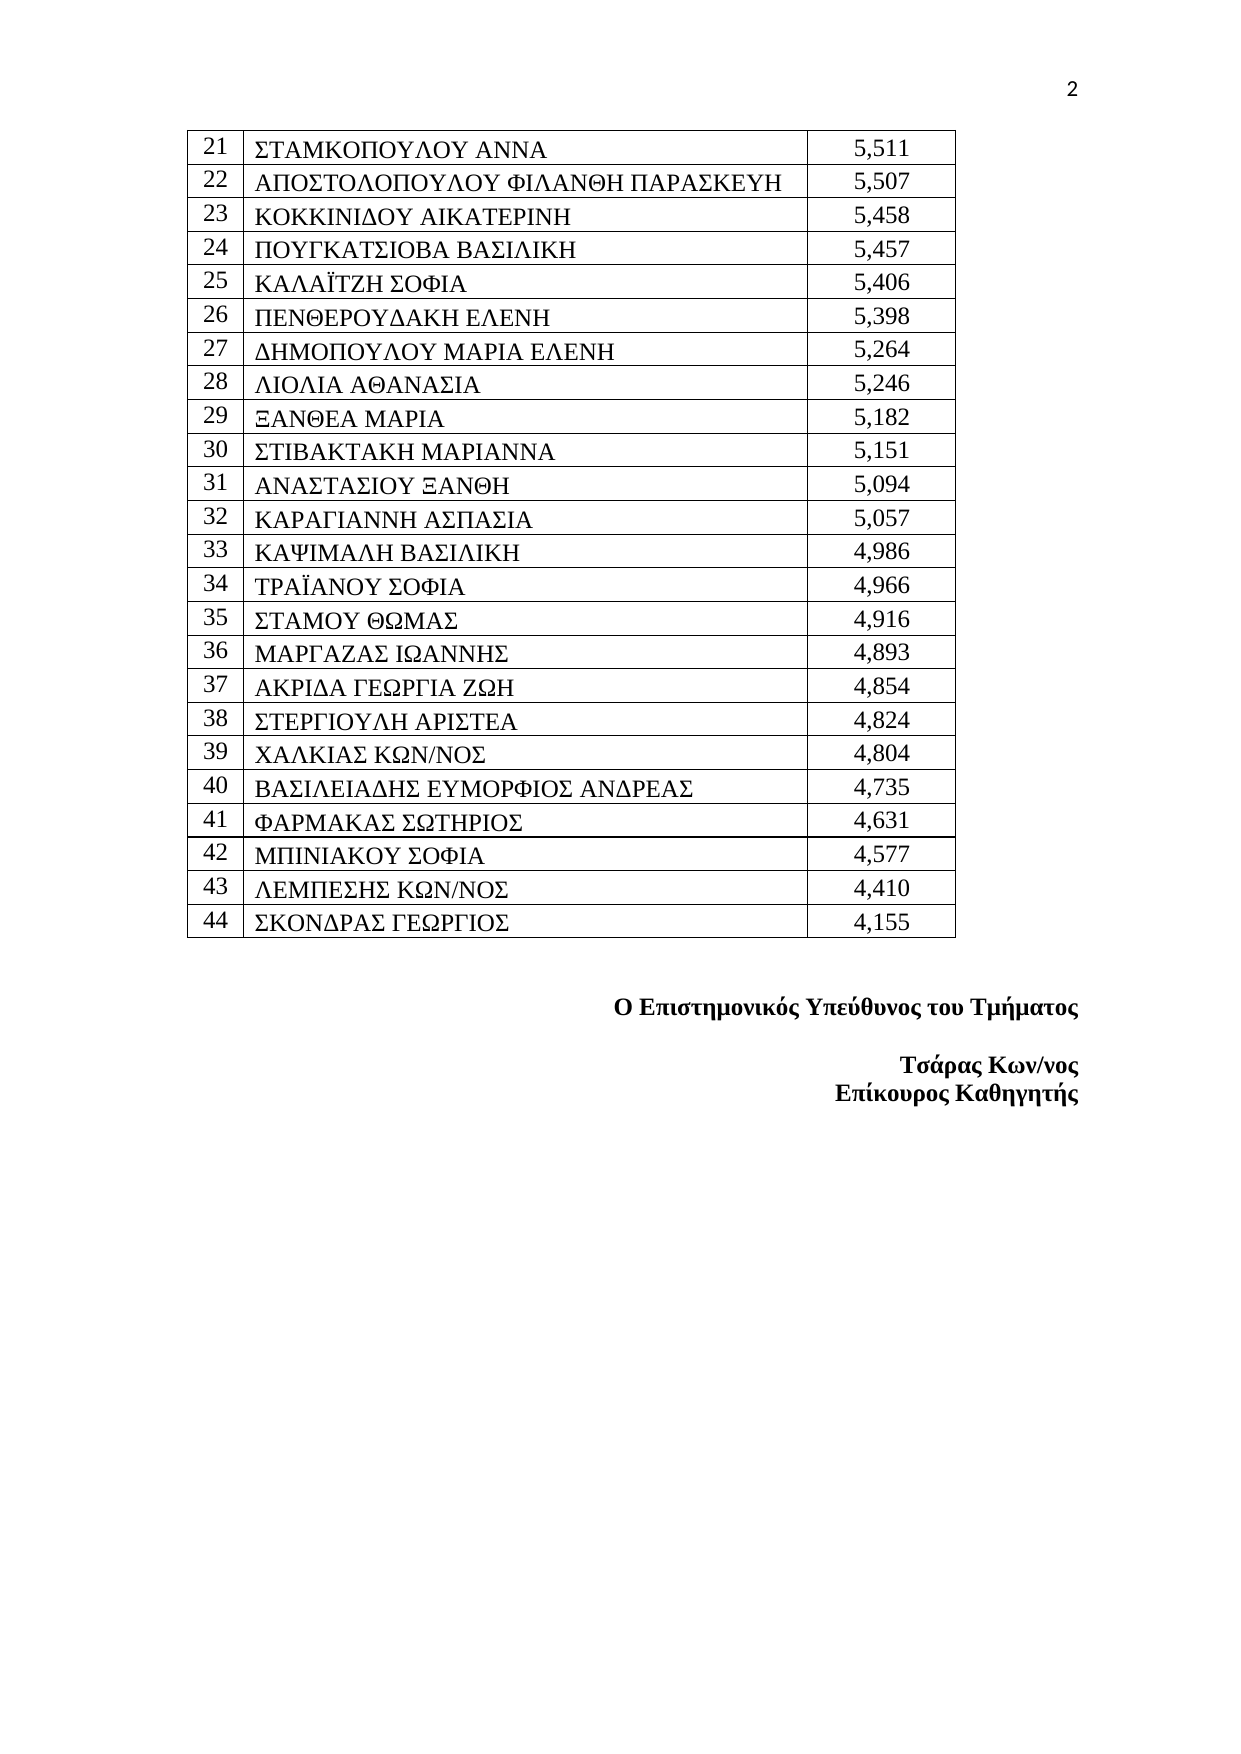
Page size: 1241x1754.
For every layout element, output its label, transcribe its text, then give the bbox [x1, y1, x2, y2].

table_cell 43 [188, 871, 243, 904]
table_cell ΛΕΜΠΕΣΗΣ ΚΩΝ/ΝΟΣ [244, 871, 807, 904]
table_cell 5,511 [808, 131, 955, 163]
table_cell ΔΗΜΟΠΟΥΛΟΥ ΜΑΡΙΑ ΕΛΕΝΗ [244, 333, 807, 365]
table_cell 44 [188, 905, 243, 937]
table_cell ΣΤΑΜΚΟΠΟΥΛΟΥ ΑΝΝΑ [244, 131, 807, 163]
table_cell 4,804 [808, 736, 955, 769]
table_cell ΚΑΛΑΪΤΖΗ ΣΟΦΙΑ [244, 265, 807, 298]
table_cell ΞΑΝΘΕΑ ΜΑΡΙΑ [244, 400, 807, 433]
table_cell 36 [188, 636, 243, 668]
table_cell ΜΠΙΝΙΑΚΟΥ ΣΟΦΙΑ [244, 838, 807, 870]
table_cell 25 [188, 265, 243, 298]
text Τσάρας Κων/νος [187, 1050, 1078, 1078]
table_cell ΤΡΑΪΑΝΟΥ ΣΟΦΙΑ [244, 568, 807, 601]
table_cell 33 [188, 535, 243, 567]
table_cell 29 [188, 400, 243, 433]
table_cell 22 [188, 165, 243, 197]
table_cell ΠΕΝΘΕΡΟΥΔΑΚΗ ΕΛΕΝΗ [244, 299, 807, 332]
table_cell 4,410 [808, 871, 955, 904]
table_cell 34 [188, 568, 243, 601]
table_cell 38 [188, 703, 243, 735]
text Επίκουρος Καθηγητής [187, 1078, 1078, 1107]
table_cell 5,246 [808, 366, 955, 399]
table_cell 4,824 [808, 703, 955, 735]
table_cell 41 [188, 804, 243, 836]
table_cell ΑΠΟΣΤΟΛΟΠΟΥΛΟΥ ΦΙΛΑΝΘΗ ΠΑΡΑΣΚΕΥΗ [244, 165, 807, 197]
table_cell ΚΟΚΚΙΝΙΔΟΥ ΑΙΚΑΤΕΡΙΝΗ [244, 198, 807, 231]
table_cell 5,458 [808, 198, 955, 231]
table_cell 32 [188, 501, 243, 533]
table_cell 40 [188, 770, 243, 803]
table_cell ΑΚΡΙΔΑ ΓΕΩΡΓΙΑ ΖΩΗ [244, 669, 807, 702]
table_cell 5,182 [808, 400, 955, 433]
table_cell 5,094 [808, 467, 955, 500]
table_cell 5,151 [808, 434, 955, 466]
table_cell ΚΑΡΑΓΙΑΝΝΗ ΑΣΠΑΣΙΑ [244, 501, 807, 533]
table_cell 4,986 [808, 535, 955, 567]
table_cell 24 [188, 232, 243, 264]
table_cell 30 [188, 434, 243, 466]
table_cell 4,893 [808, 636, 955, 668]
table_cell 4,631 [808, 804, 955, 836]
table_cell 23 [188, 198, 243, 231]
table_cell ΦΑΡΜΑΚΑΣ ΣΩΤΗΡΙΟΣ [244, 804, 807, 836]
table_cell 42 [188, 838, 243, 870]
table_cell 4,854 [808, 669, 955, 702]
table_cell 5,406 [808, 265, 955, 298]
table_cell 4,577 [808, 838, 955, 870]
table_cell 5,398 [808, 299, 955, 332]
table_cell ΠΟΥΓΚΑΤΣΙΟΒΑ ΒΑΣΙΛΙΚΗ [244, 232, 807, 264]
text Ο Επιστημονικός Υπεύθυνος του Τμήματος [187, 992, 1078, 1021]
table_cell ΣΚΟΝΔΡΑΣ ΓΕΩΡΓΙΟΣ [244, 905, 807, 937]
table_cell 27 [188, 333, 243, 365]
table_cell ΑΝΑΣΤΑΣΙΟΥ ΞΑΝΘΗ [244, 467, 807, 500]
table_cell 4,155 [808, 905, 955, 937]
table_cell 4,916 [808, 602, 955, 634]
table_cell ΜΑΡΓΑΖΑΣ ΙΩΑΝΝΗΣ [244, 636, 807, 668]
table_cell 5,264 [808, 333, 955, 365]
table_cell 5,457 [808, 232, 955, 264]
table_cell ΚΑΨΙΜΑΛΗ ΒΑΣΙΛΙΚΗ [244, 535, 807, 567]
table_cell ΒΑΣΙΛΕΙΑΔΗΣ ΕΥΜΟΡΦΙΟΣ ΑΝΔΡΕΑΣ [244, 770, 807, 803]
table_cell 4,966 [808, 568, 955, 601]
table_cell 31 [188, 467, 243, 500]
table_cell 39 [188, 736, 243, 769]
table_cell ΛΙΟΛΙΑ ΑΘΑΝΑΣΙΑ [244, 366, 807, 399]
table_cell 26 [188, 299, 243, 332]
table_cell ΣΤΕΡΓΙΟΥΛΗ ΑΡΙΣΤΕΑ [244, 703, 807, 735]
table_cell 21 [188, 131, 243, 163]
table_cell 5,057 [808, 501, 955, 533]
table_cell ΣΤΑΜΟΥ ΘΩΜΑΣ [244, 602, 807, 634]
table_cell 37 [188, 669, 243, 702]
table_cell 4,735 [808, 770, 955, 803]
table_cell ΧΑΛΚΙΑΣ ΚΩΝ/ΝΟΣ [244, 736, 807, 769]
table_cell 5,507 [808, 165, 955, 197]
table_cell 28 [188, 366, 243, 399]
table_cell ΣΤΙΒΑΚΤΑΚΗ ΜΑΡΙΑΝΝΑ [244, 434, 807, 466]
table_cell 35 [188, 602, 243, 634]
